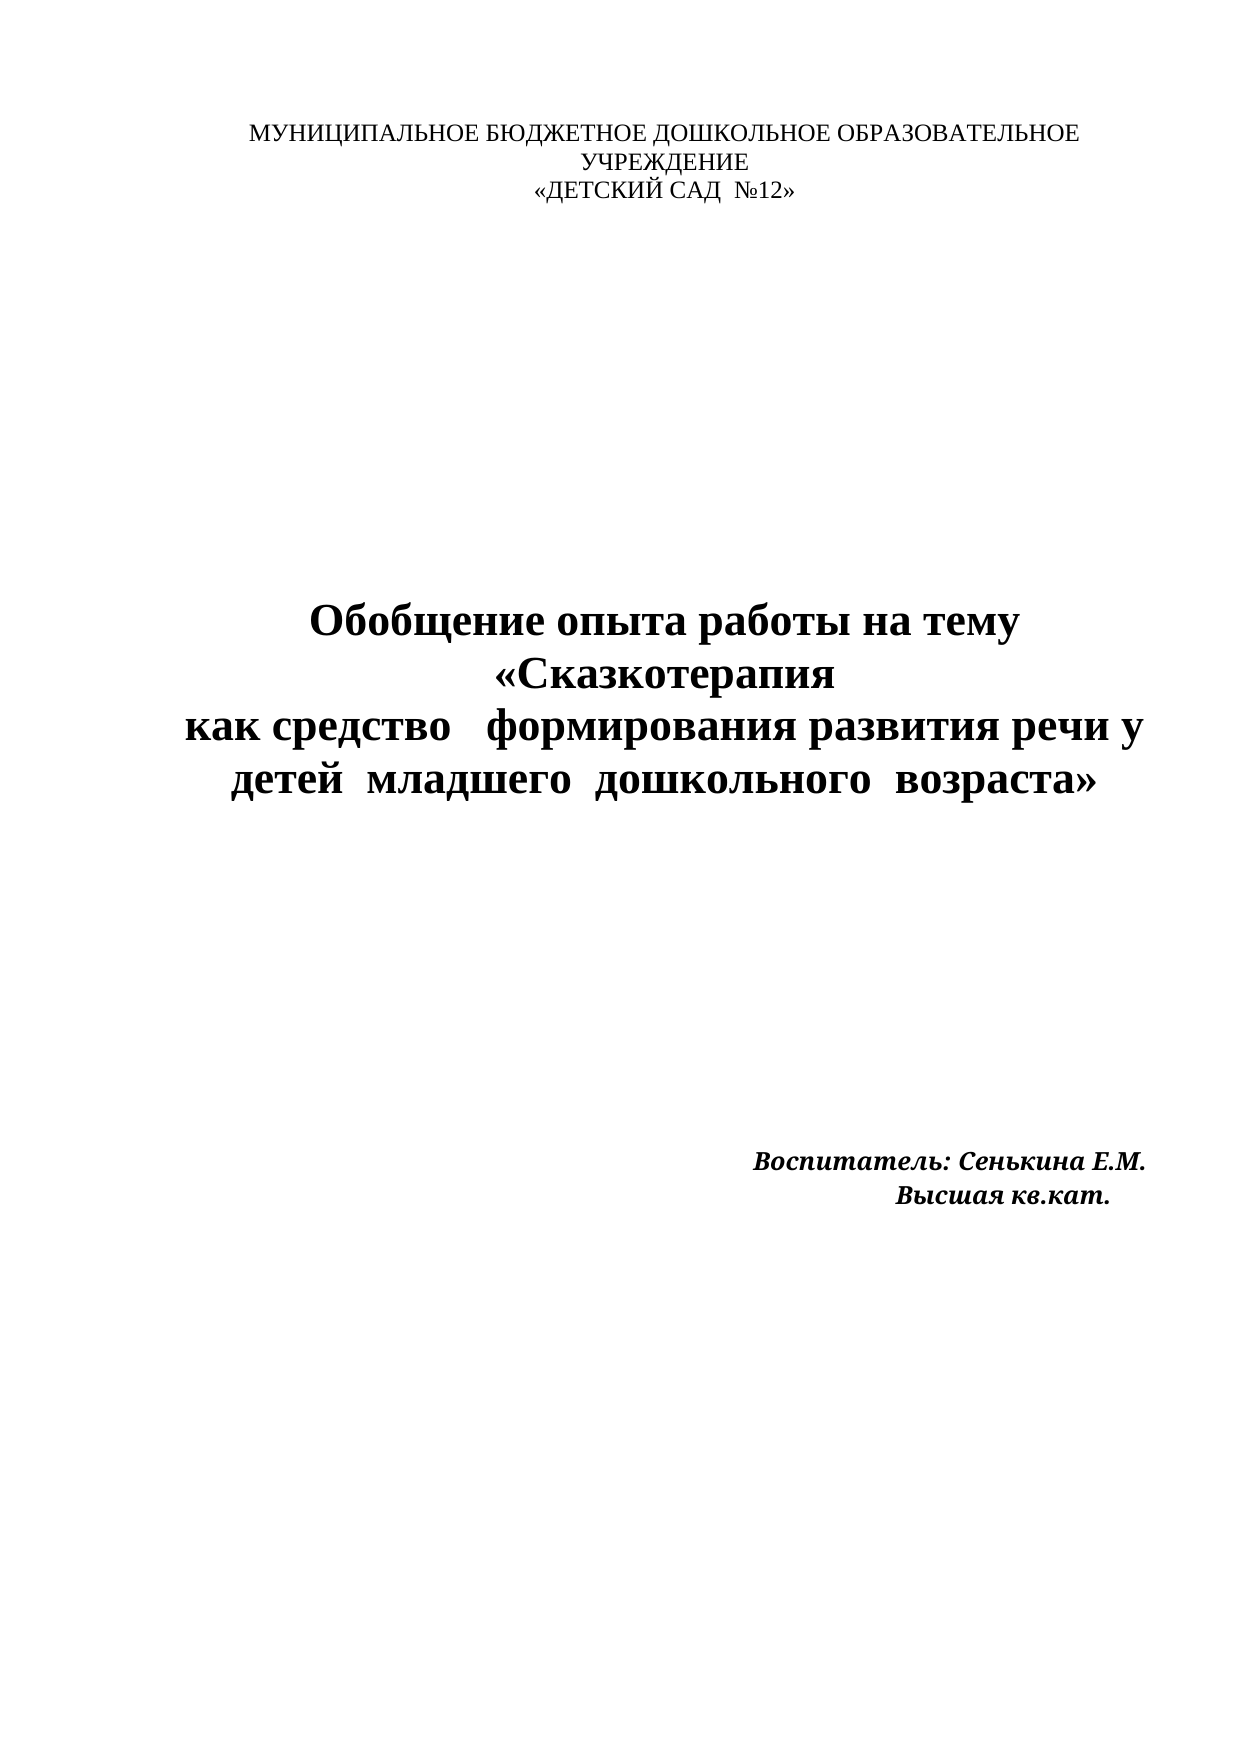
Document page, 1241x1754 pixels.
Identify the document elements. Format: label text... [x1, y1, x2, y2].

text Воспитатель: Сенькина Е.М. [177, 1144, 1152, 1178]
text «ДЕТСКИЙ САД №12» [177, 176, 1152, 204]
text Обобщение опыта работы на тему «Сказкотерапия [177, 592, 1152, 698]
text как средство формирования развития речи у детей младшего дошкольного возраста» [177, 698, 1152, 803]
text МУНИЦИПАЛЬНОЕ БЮДЖЕТНОЕ ДОШКОЛЬНОЕ ОБРАЗОВАТЕЛЬНОЕ УЧРЕЖДЕНИЕ [177, 118, 1152, 176]
text Высшая кв.кат. [177, 1178, 1152, 1212]
